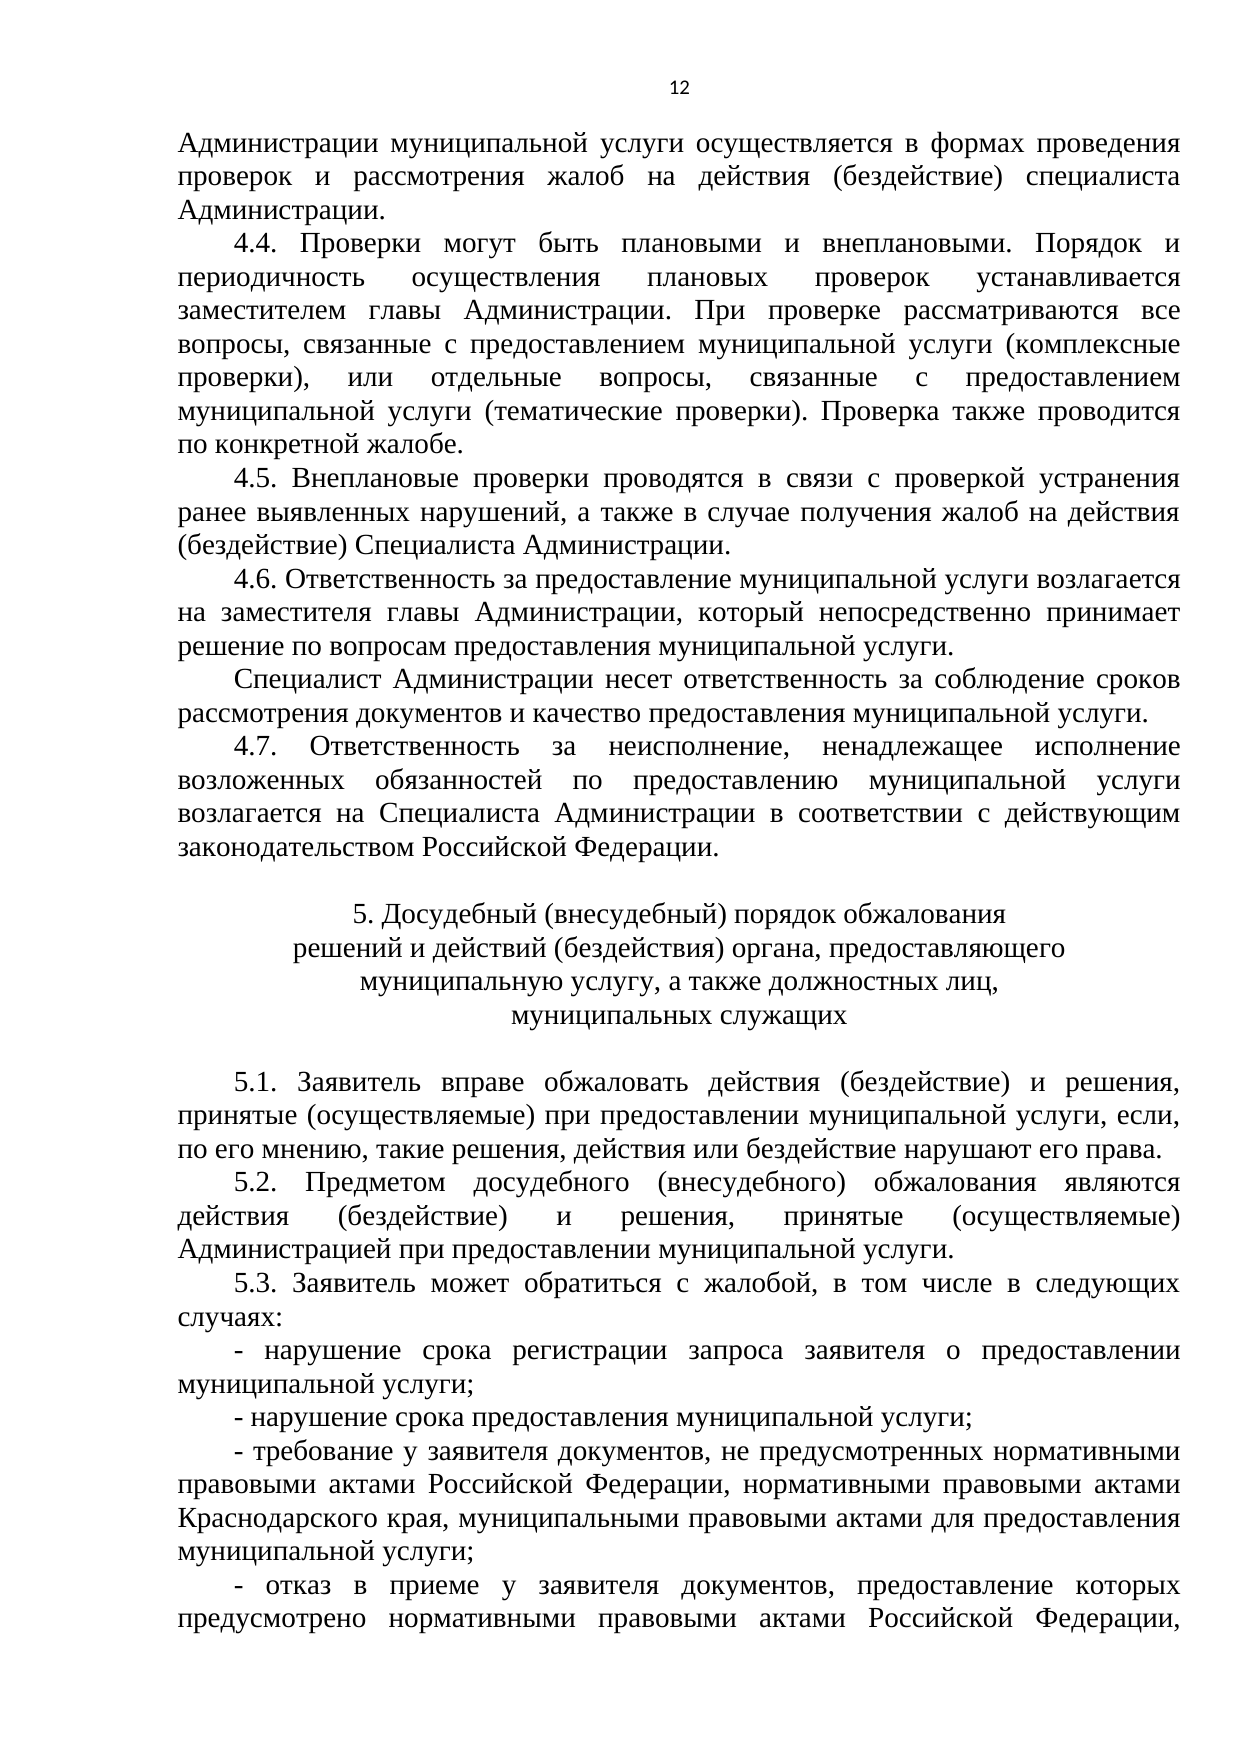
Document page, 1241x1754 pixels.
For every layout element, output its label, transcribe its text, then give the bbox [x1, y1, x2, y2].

text - нарушение срока регистрации запроса заявителя о предоставлении муниципальной услуги; [177, 1332, 1181, 1399]
text - нарушение срока предоставления муниципальной услуги; [177, 1399, 1181, 1433]
text 5. Досудебный (внесудебный) порядок обжалования [177, 896, 1181, 930]
text 4.4. Проверки могут быть плановыми и внеплановыми. Порядок и периодичность осуществления плановых проверок устанавливается заместителем главы Администрации. При проверке рассматриваются все вопросы, связанные с предоставлением муниципальной услуги (комплексные проверки), или отдельные вопросы, связанные с предоставлением муниципальной услуги (тематические проверки). Проверка также проводится по конкретной жалобе. [177, 225, 1181, 460]
text 5.2. Предметом досудебного (внесудебного) обжалования являются действия (бездействие) и решения, принятые (осуществляемые) Администрацией при предоставлении муниципальной услуги. [177, 1164, 1181, 1265]
text 4.7. Ответственность за неисполнение, ненадлежащее исполнение возложенных обязанностей по предоставлению муниципальной услуги возлагается на Специалиста Администрации в соответствии с действующим законодательством Российской Федерации. [177, 728, 1181, 863]
text - требование у заявителя документов, не предусмотренных нормативными правовыми актами Российской Федерации, нормативными правовыми актами Краснодарского края, муниципальными правовыми актами для предоставления муниципальной услуги; [177, 1433, 1181, 1567]
text муниципальную услугу, а также должностных лиц, [177, 963, 1181, 997]
text 5.1. Заявитель вправе обжаловать действия (бездействие) и решения, принятые (осуществляемые) при предоставлении муниципальной услуги, если, по его мнению, такие решения, действия или бездействие нарушают его права. [177, 1064, 1181, 1164]
text 4.6. Ответственность за предоставление муниципальной услуги возлагается на заместителя главы Администрации, который непосредственно принимает решение по вопросам предоставления муниципальной услуги. [177, 561, 1181, 661]
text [177, 1567, 1181, 1634]
text муниципальных служащих [177, 997, 1181, 1030]
text Специалист Администрации несет ответственность за соблюдение сроков рассмотрения документов и качество предоставления муниципальной услуги. [177, 661, 1181, 728]
text 5.3. Заявитель может обратиться с жалобой, в том числе в следующих случаях: [177, 1265, 1181, 1332]
text решений и действий (бездействия) органа, предоставляющего [177, 930, 1181, 963]
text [177, 125, 1181, 225]
text 4.5. Внеплановые проверки проводятся в связи с проверкой устранения ранее выявленных нарушений, а также в случае получения жалоб на действия (бездействие) Специалиста Администрации. [177, 460, 1181, 561]
